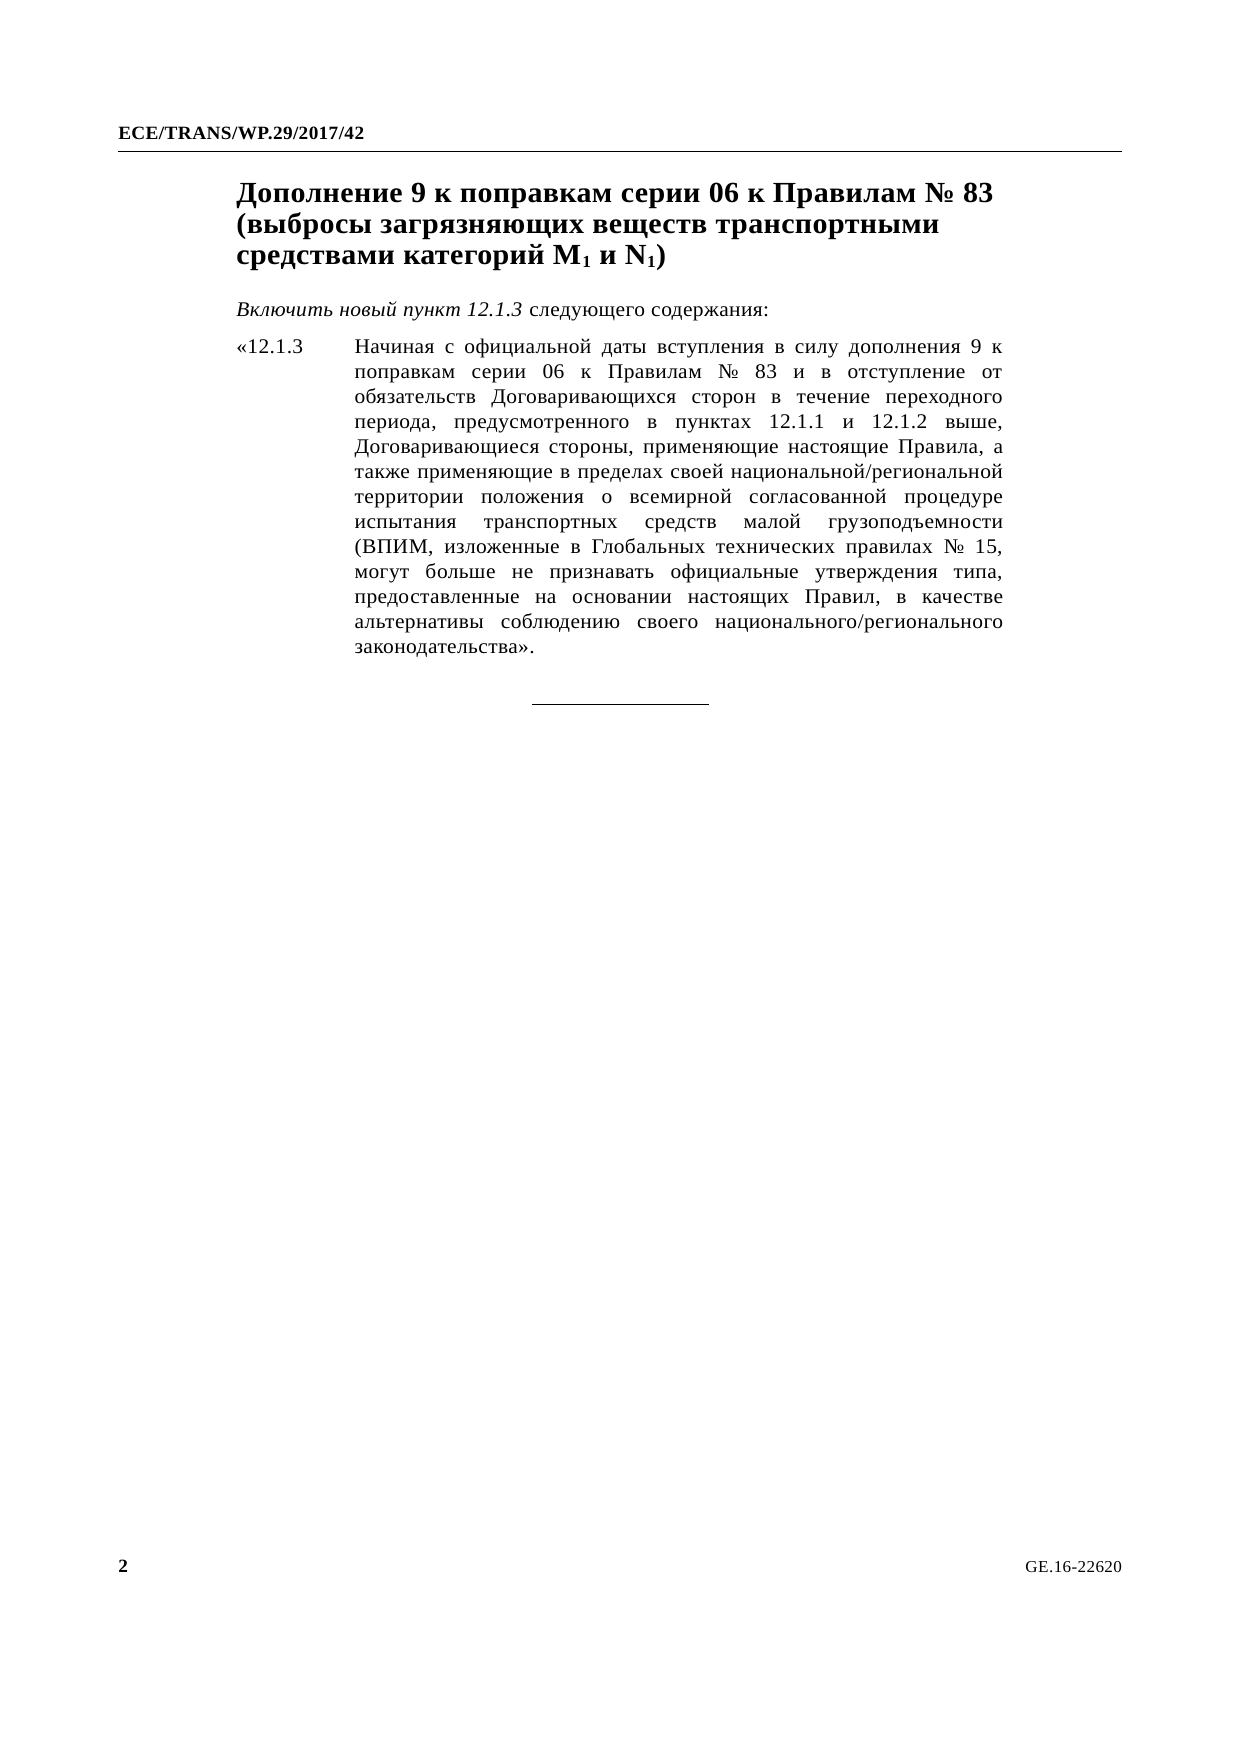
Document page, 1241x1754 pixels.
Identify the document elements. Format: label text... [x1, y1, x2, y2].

text «12.1.3 Начиная с официальной даты вступления в силу дополнения 9 к поправкам серии 06 к Правилам № 83 и в отступление от обязательств Договаривающихся сторон в течение переходного периода, предусмотренного в пунктах 12.1.1 и 12.1.2 выше, Договаривающиеся стороны, применяющие настоящие Правила, а также применяющие в пределах своей национальной/региональной территории положения о всемирной согласованной процедуре испытания транспортных средств малой грузоподъемности (ВПИМ, изложенные в Глобальных технических правилах № 15, могут больше не признавать официальные утверждения типа, предоставленные на основании настоящих Правил, в качестве альтернативы соблюдению своего национального/регионального законодательства». [236, 333, 1004, 658]
text Дополнение 9 к поправкам серии 06 к Правилам № 83 (выбросы загрязняющих веществ транспортными средствами категорий M1 и N1) [118, 177, 1004, 271]
text Включить новый пункт 12.1.3 следующего содержания: [236, 296, 1004, 321]
